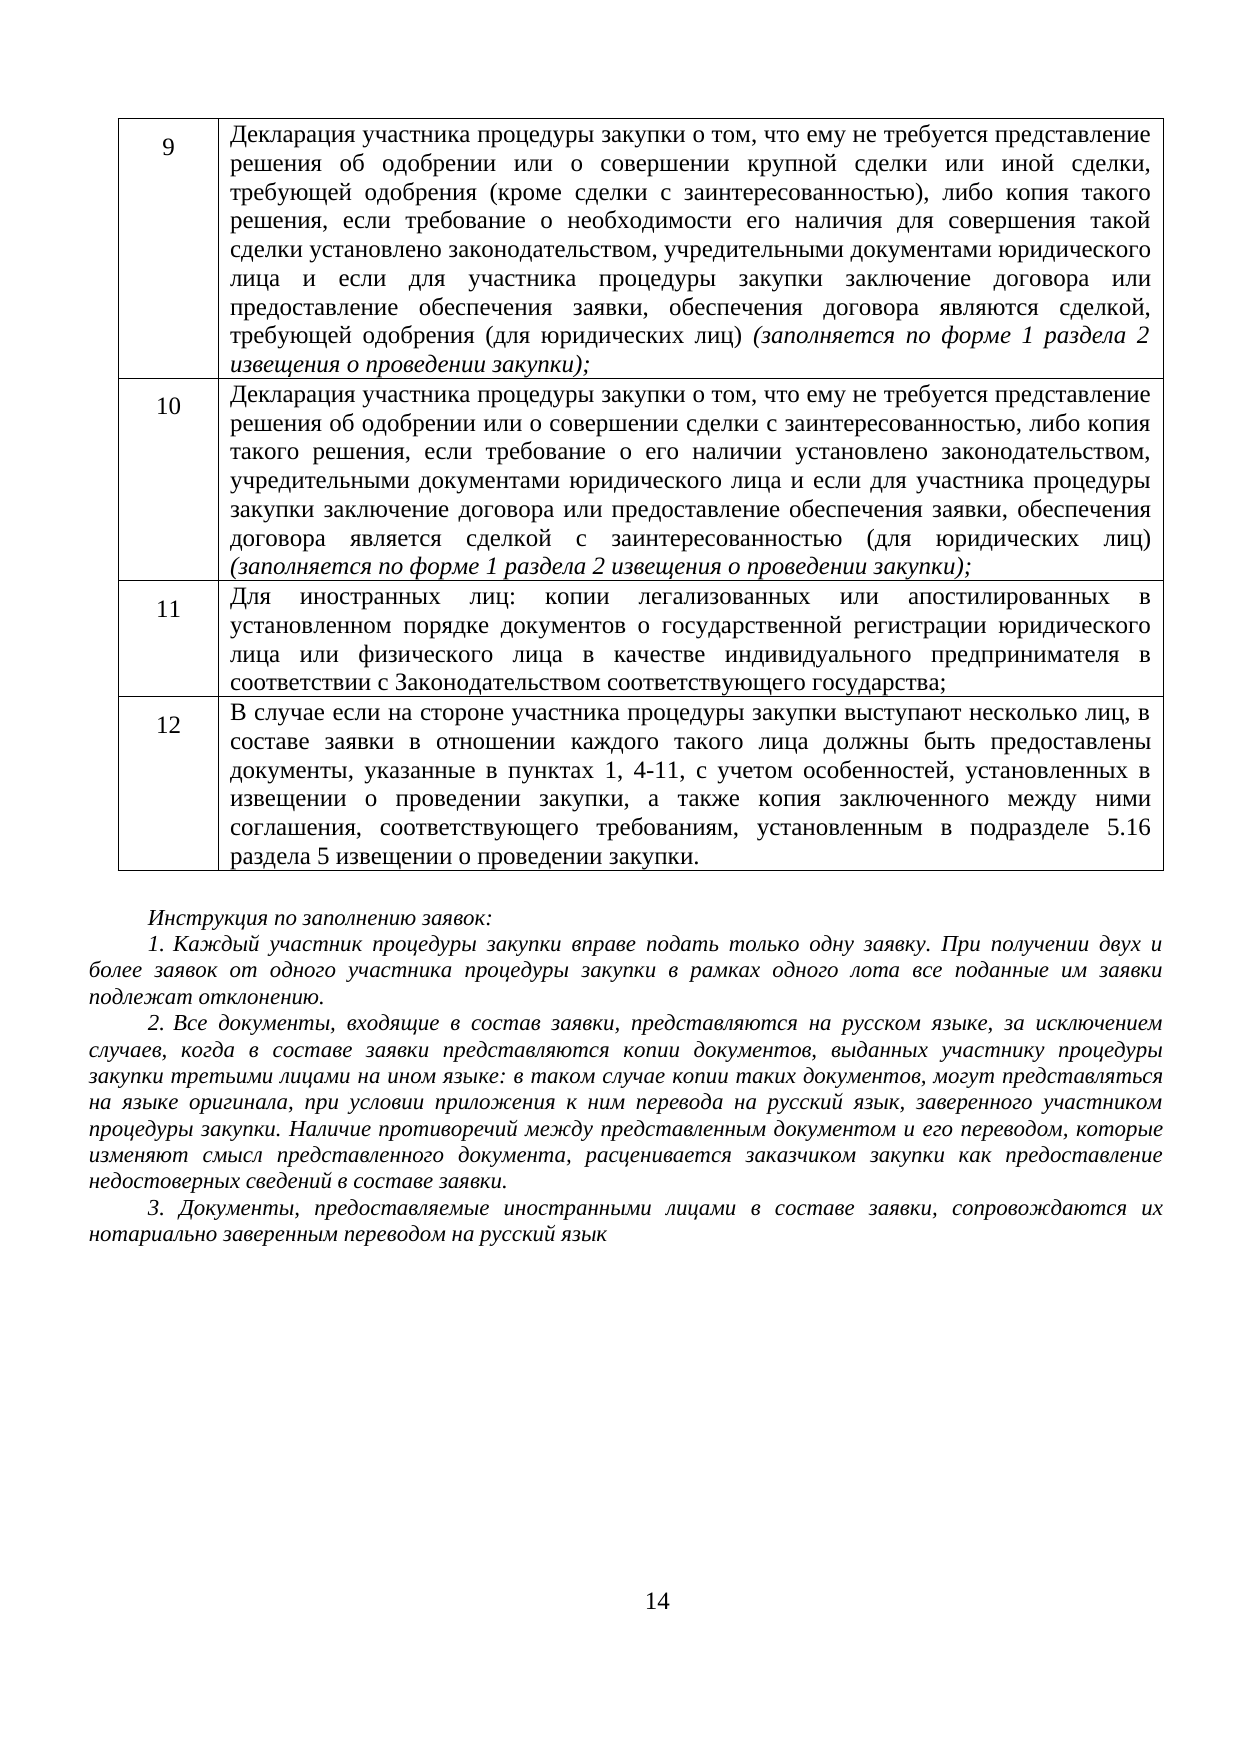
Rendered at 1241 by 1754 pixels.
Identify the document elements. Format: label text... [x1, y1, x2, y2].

table_cell Для иностранных лиц: копии легализованных или апостилированных в установленном порядке документов о государственной регистрации юридического лица или физического лица в качестве индивидуального предпринимателя в соответствии с Законодательством соответствующего государства; [219, 581, 1163, 696]
text 2. Все документы, входящие в состав заявки, представляются на русском языке, за исключением случаев, когда в составе заявки представляются копии документов, выданных участнику процедуры закупки третьими лицами на ином языке: в таком случае копии таких документов, могут представляться на языке оригинала, при условии приложения к ним перевода на русский язык, заверенного участником процедуры закупки. Наличие противоречий между представленным документом и его переводом, которые изменяют смысл представленного документа, расценивается заказчиком закупки как предоставление недостоверных сведений в составе заявки. [89, 1009, 1166, 1194]
table_cell 9 [119, 119, 218, 378]
text 3. Документы, предоставляемые иностранными лицами в составе заявки, сопровождаются их нотариально заверенным переводом на русский язык [89, 1194, 1166, 1246]
table_cell 11 [119, 581, 218, 696]
table_cell 12 [119, 697, 218, 870]
table_cell 10 [119, 379, 218, 580]
table_cell Декларация участника процедуры закупки о том, что ему не требуется представление решения об одобрении или о совершении сделки с заинтересованностью, либо копия такого решения, если требование о его наличии установлено законодательством, учредительными документами юридического лица и если для участника процедуры закупки заключение договора или предоставление обеспечения заявки, обеспечения договора является сделкой с заинтересованностью (для юридических лиц) (заполняется по форме 1 раздела 2 извещения о проведении закупки); [219, 379, 1163, 580]
table_cell Декларация участника процедуры закупки о том, что ему не требуется представление решения об одобрении или о совершении крупной сделки или иной сделки, требующей одобрения (кроме сделки с заинтересованностью), либо копия такого решения, если требование о необходимости его наличия для совершения такой сделки установлено законодательством, учредительными документами юридического лица и если для участника процедуры закупки заключение договора или предоставление обеспечения заявки, обеспечения договора являются сделкой, требующей одобрения (для юридических лиц) (заполняется по форме 1 раздела 2 извещения о проведении закупки); [219, 119, 1163, 378]
text 1. Каждый участник процедуры закупки вправе подать только одну заявку. При получении двух и более заявок от одного участника процедуры закупки в рамках одного лота все поданные им заявки подлежат отклонению. [89, 930, 1166, 1009]
table_cell В случае если на стороне участника процедуры закупки выступают несколько лиц, в составе заявки в отношении каждого такого лица должны быть предоставлены документы, указанные в пунктах 1, 4-11, с учетом особенностей, установленных в извещении о проведении закупки, а также копия заключенного между ними соглашения, соответствующего требованиям, установленным в подразделе 5.16 раздела 5 извещении о проведении закупки. [219, 697, 1163, 870]
text Инструкция по заполнению заявок: [89, 904, 1166, 930]
